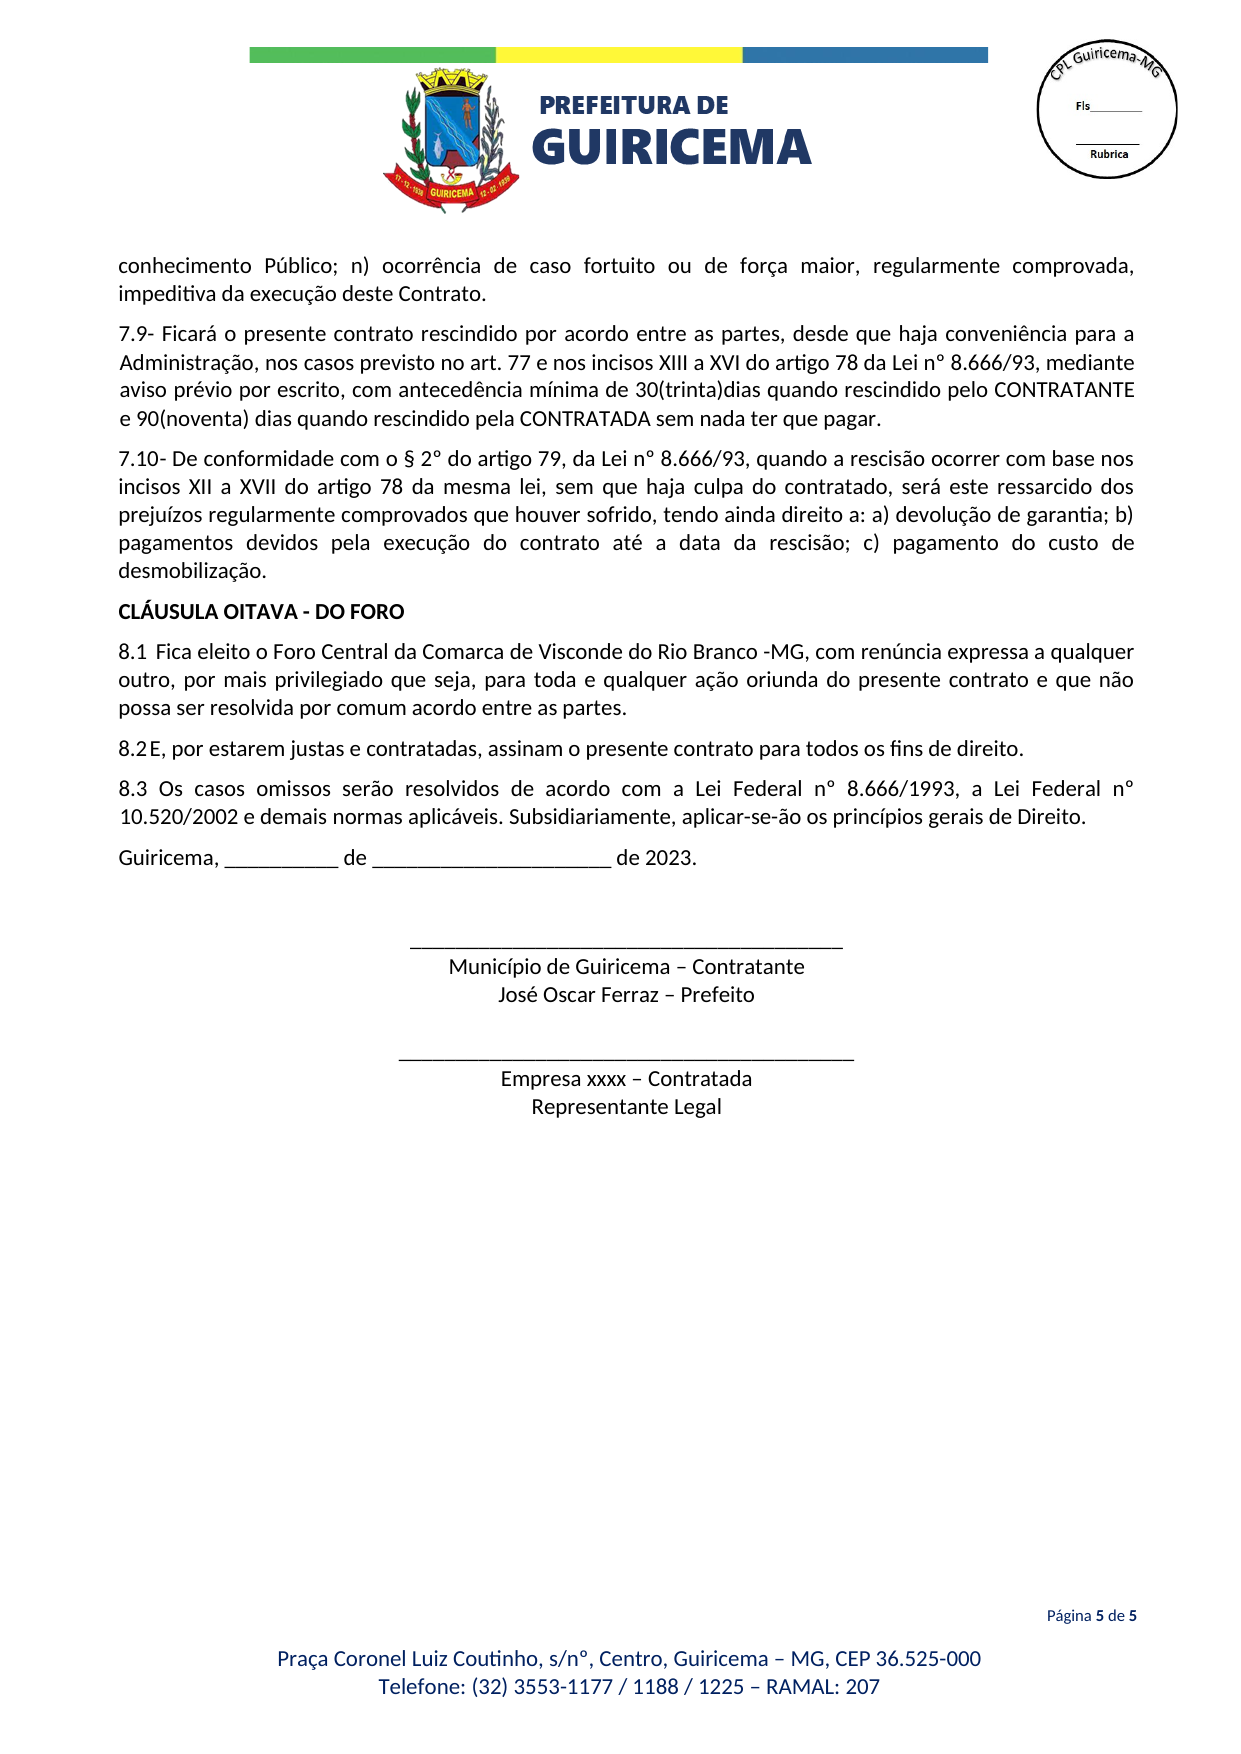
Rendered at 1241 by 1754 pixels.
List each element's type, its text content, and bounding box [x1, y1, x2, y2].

text Representante Legal [117, 1092, 1137, 1120]
text 8.3 Os casos omissos serão resolvidos de acordo com a Lei Federal nº 8.666/1993, a Lei Federal nº 10.520/2002 e demais normas aplicáveis. Subsidiariamente, aplicar-se-ão os princípios gerais de Direito. [118, 774, 1137, 830]
text 7.9- Ficará o presente contrato rescindido por acordo entre as partes, desde que haja conveniência para a Administração, nos casos previsto no art. 77 e nos incisos XIII a XVI do artigo 78 da Lei nº 8.666/93, mediante aviso prévio por escrito, com antecedência mínima de 30(trinta)dias quando rescindido pelo CONTRATANTE e 90(noventa) dias quando rescindido pela CONTRATADA sem nada ter que pagar. [118, 319, 1137, 432]
text ______________________________________ [116, 924, 1137, 952]
text Guiricema, __________ de _____________________ de 2023. [118, 843, 1137, 871]
text José Oscar Ferraz – Prefeito [116, 980, 1137, 1008]
text ________________________________________ [116, 1036, 1137, 1064]
list E, por estarem justas e contratadas, assinam o presente contrato para todos os fins de direito. [118, 734, 1137, 762]
list Fica eleito o Foro Central da Comarca de Visconde do Rio Branco -MG, com renúncia expressa a qualquer outro, por mais privilegiado que seja, para toda e qualquer ação oriunda do presente contrato e que não possa ser resolvida por comum acordo entre as partes. [118, 637, 1137, 721]
text CLÁUSULA OITAVA - DO FORO [118, 597, 1137, 625]
text Empresa xxxx – Contratada [116, 1064, 1137, 1092]
list - De conformidade com o § 2º do artigo 79, da Lei nº 8.666/93, quando a rescisão ocorrer com base nos incisos XII a XVII do artigo 78 da mesma lei, sem que haja culpa do contratado, será este ressarcido dos prejuízos regularmente comprovados que houver sofrido, tendo ainda direito a: a) devolução de garantia; b) pagamentos devidos pela execução do contrato até a data da rescisão; c) pagamento do custo de desmobilização. [118, 444, 1137, 584]
picture [1036, 39, 1178, 179]
text Município de Guiricema – Contratante [116, 952, 1137, 980]
